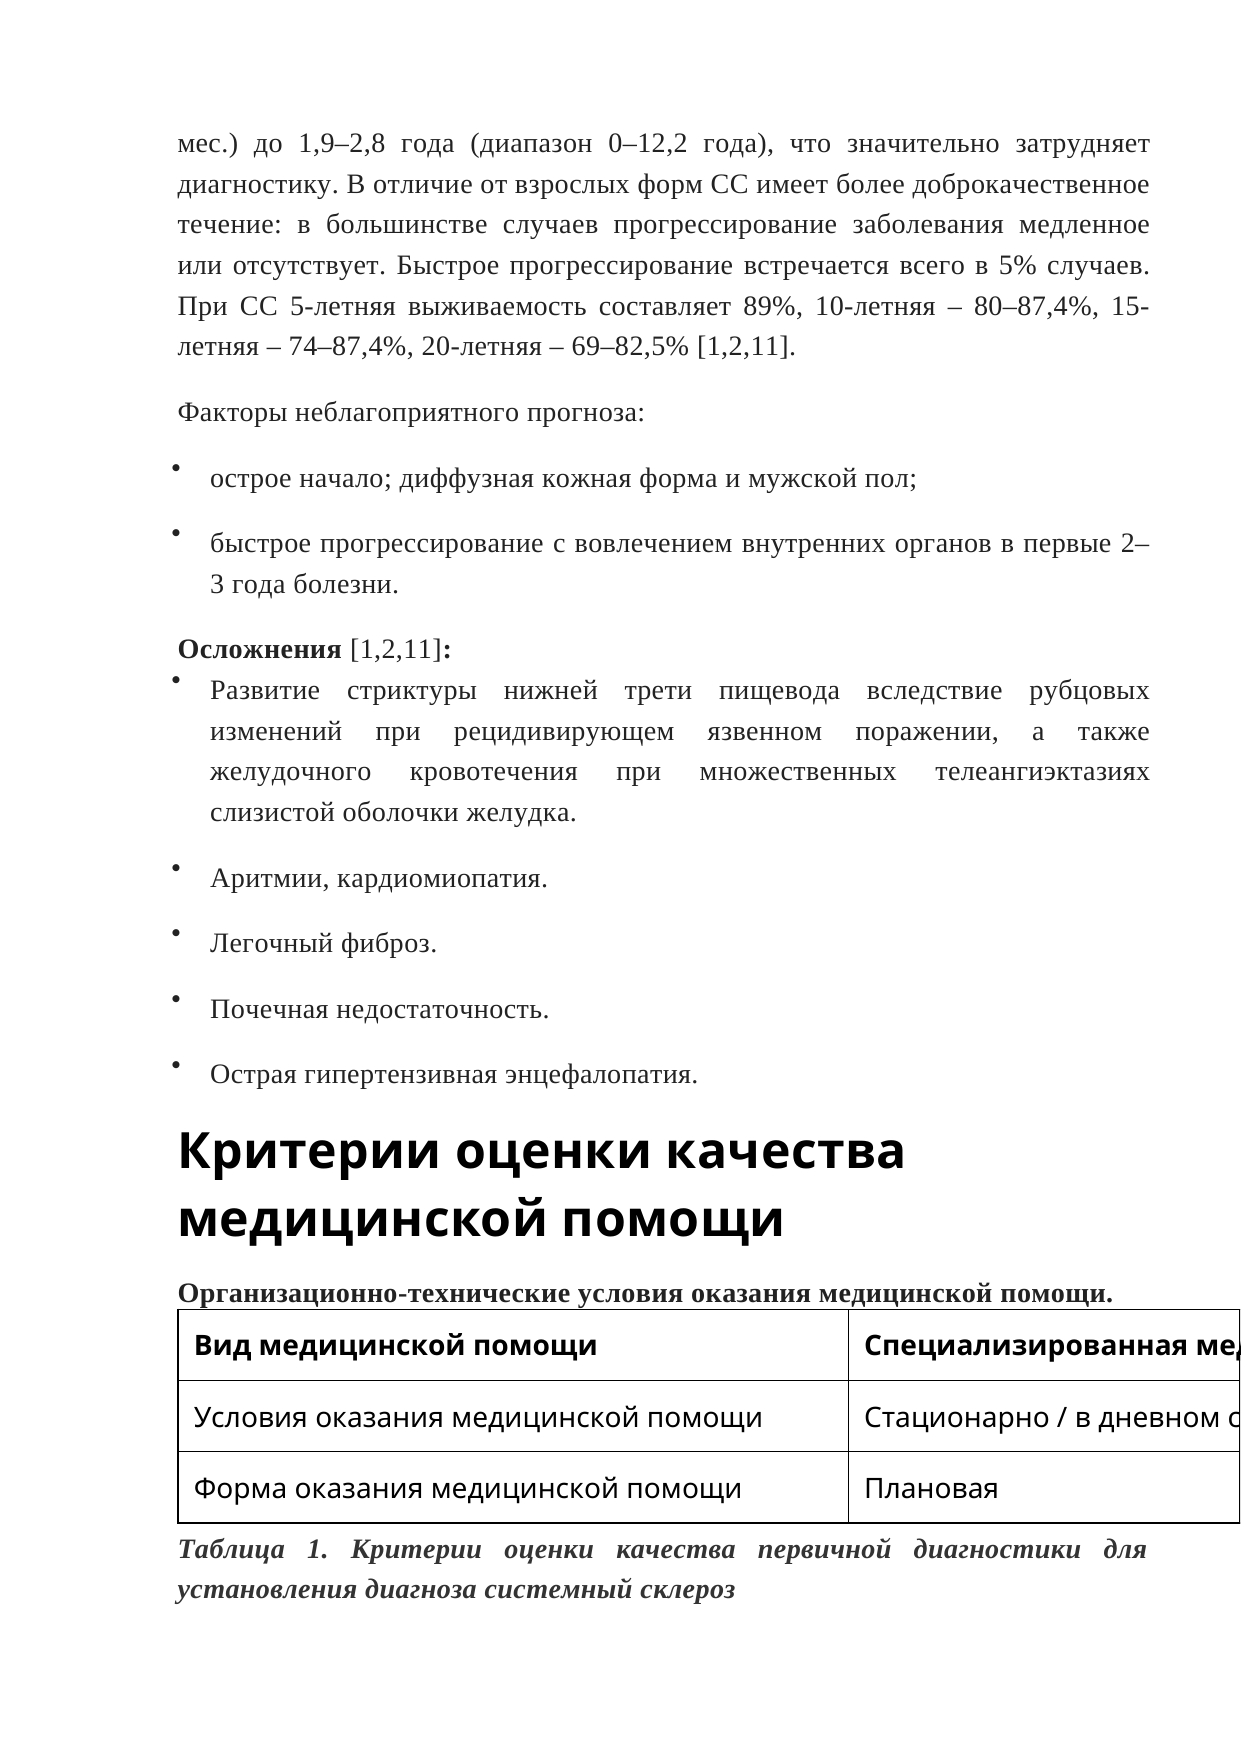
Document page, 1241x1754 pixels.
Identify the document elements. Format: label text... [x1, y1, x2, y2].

table_header Специализированная медицинская помощь [849, 1310, 1239, 1380]
table_cell Условия оказания медицинской помощи [179, 1381, 848, 1451]
list Аритмии, кардиомиопатия. [172, 852, 1152, 893]
list острое начало; диффузная кожная форма и мужской пол; [172, 452, 1152, 493]
list Легочный фиброз. [172, 918, 1152, 959]
table_cell Стационарно / в дневном стационаре [849, 1381, 1239, 1451]
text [177, 118, 1152, 362]
list быстрое прогрессирование с вовлечением внутренних органов в первые 2–3 года болезни. [172, 518, 1152, 599]
text Критерии оценки качества медицинской помощи [177, 1115, 1152, 1251]
list Острая гипертензивная энцефалопатия. [172, 1049, 1152, 1090]
table_header Вид медицинской помощи [179, 1310, 848, 1380]
text Таблица 1. Критерии оценки качества первичной диагностики для установления диагноза системный склероз [177, 1524, 1152, 1605]
list Развитие стриктуры нижней трети пищевода вследствие рубцовых изменений при рецидивирующем язвенном поражении, а также желудочного кровотечения при множественных телеангиэктазиях слизистой оболочки желудка. [172, 665, 1152, 827]
text Осложнения [1,2,11]: [177, 624, 1152, 665]
text Организационно-технические условия оказания медицинской помощи. [177, 1268, 1152, 1308]
list Почечная недостаточность. [172, 984, 1152, 1024]
text Факторы неблагоприятного прогноза: [177, 387, 1152, 427]
table_cell Форма оказания медицинской помощи [179, 1452, 848, 1522]
table_cell Плановая [849, 1452, 1239, 1522]
